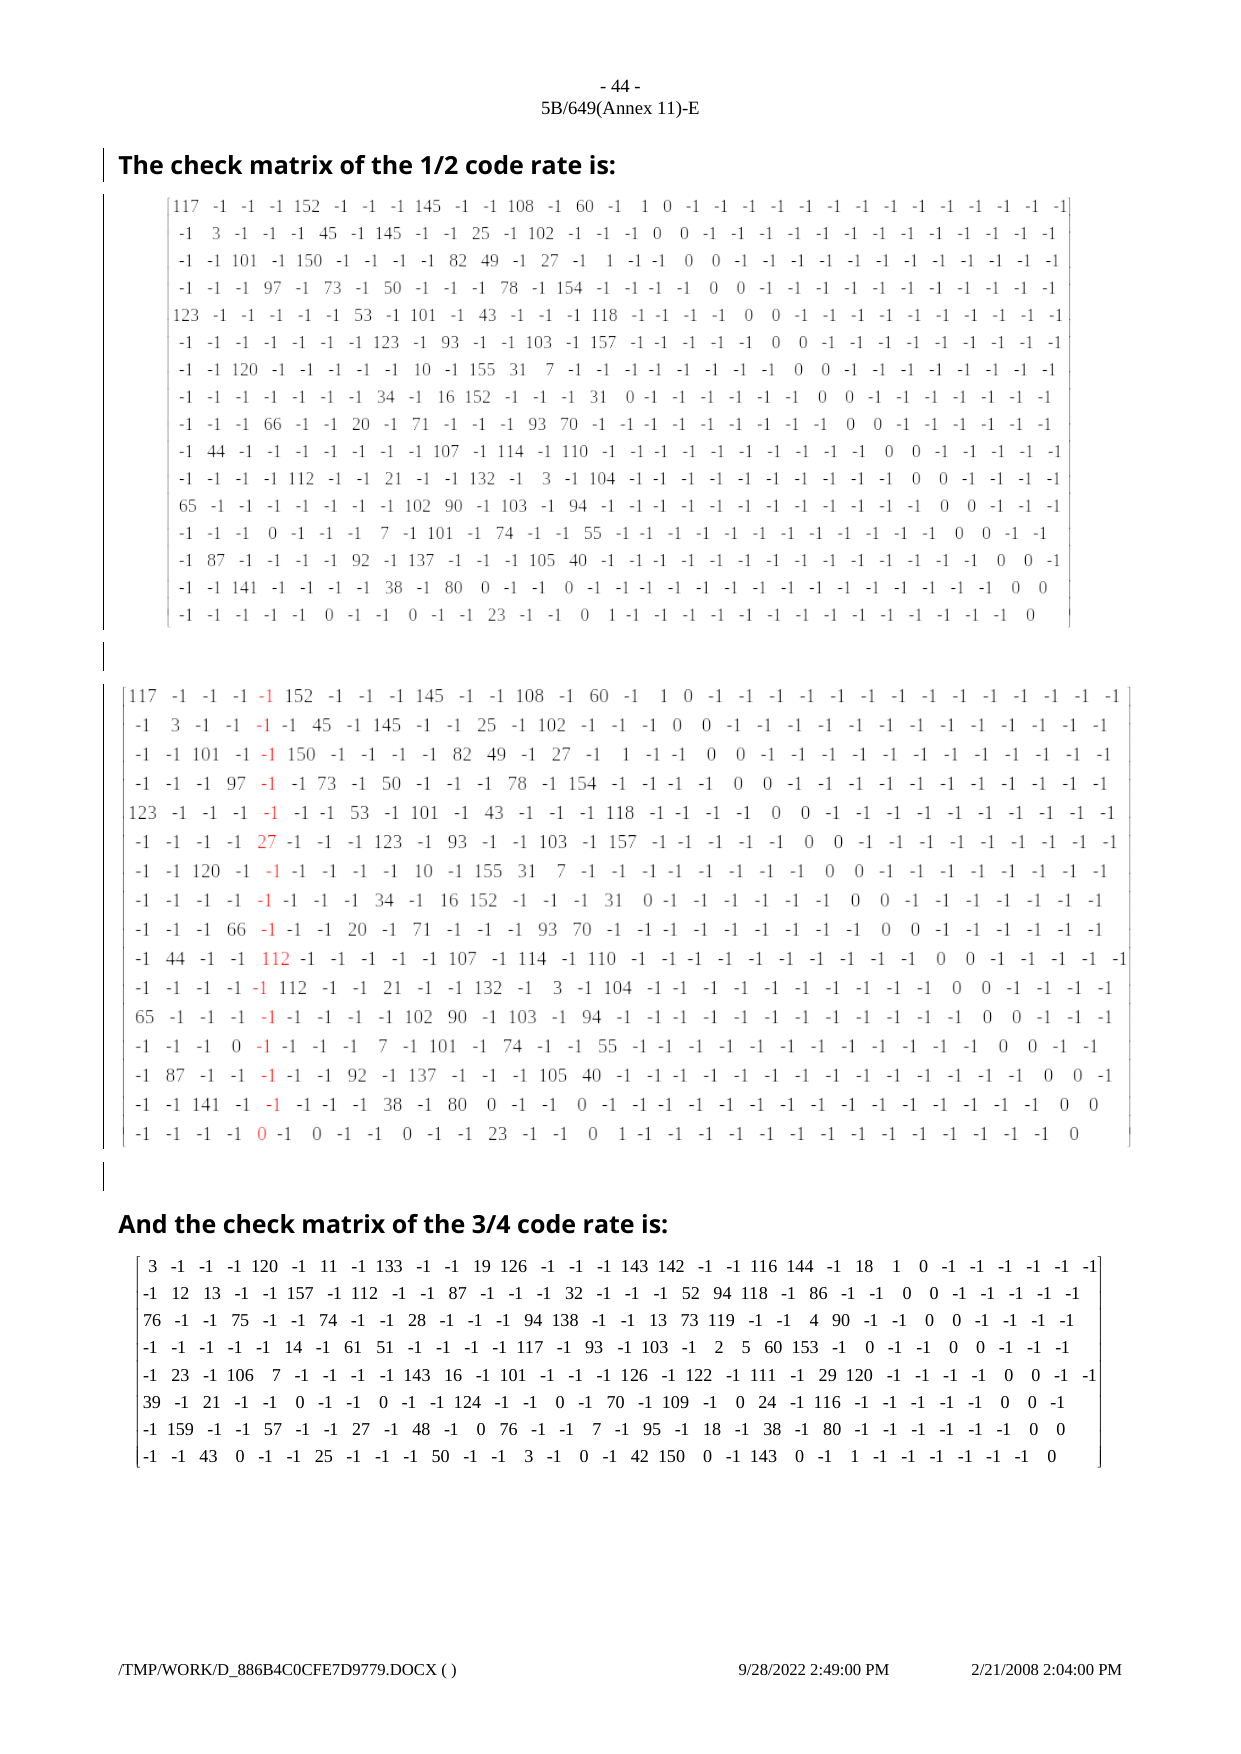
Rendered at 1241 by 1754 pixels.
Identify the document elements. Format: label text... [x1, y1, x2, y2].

subtitle And the check matrix of the 3/4 code rate is: [118, 1207, 1122, 1241]
subtitle The check matrix of the 1/2 code rate is: [118, 148, 1122, 182]
